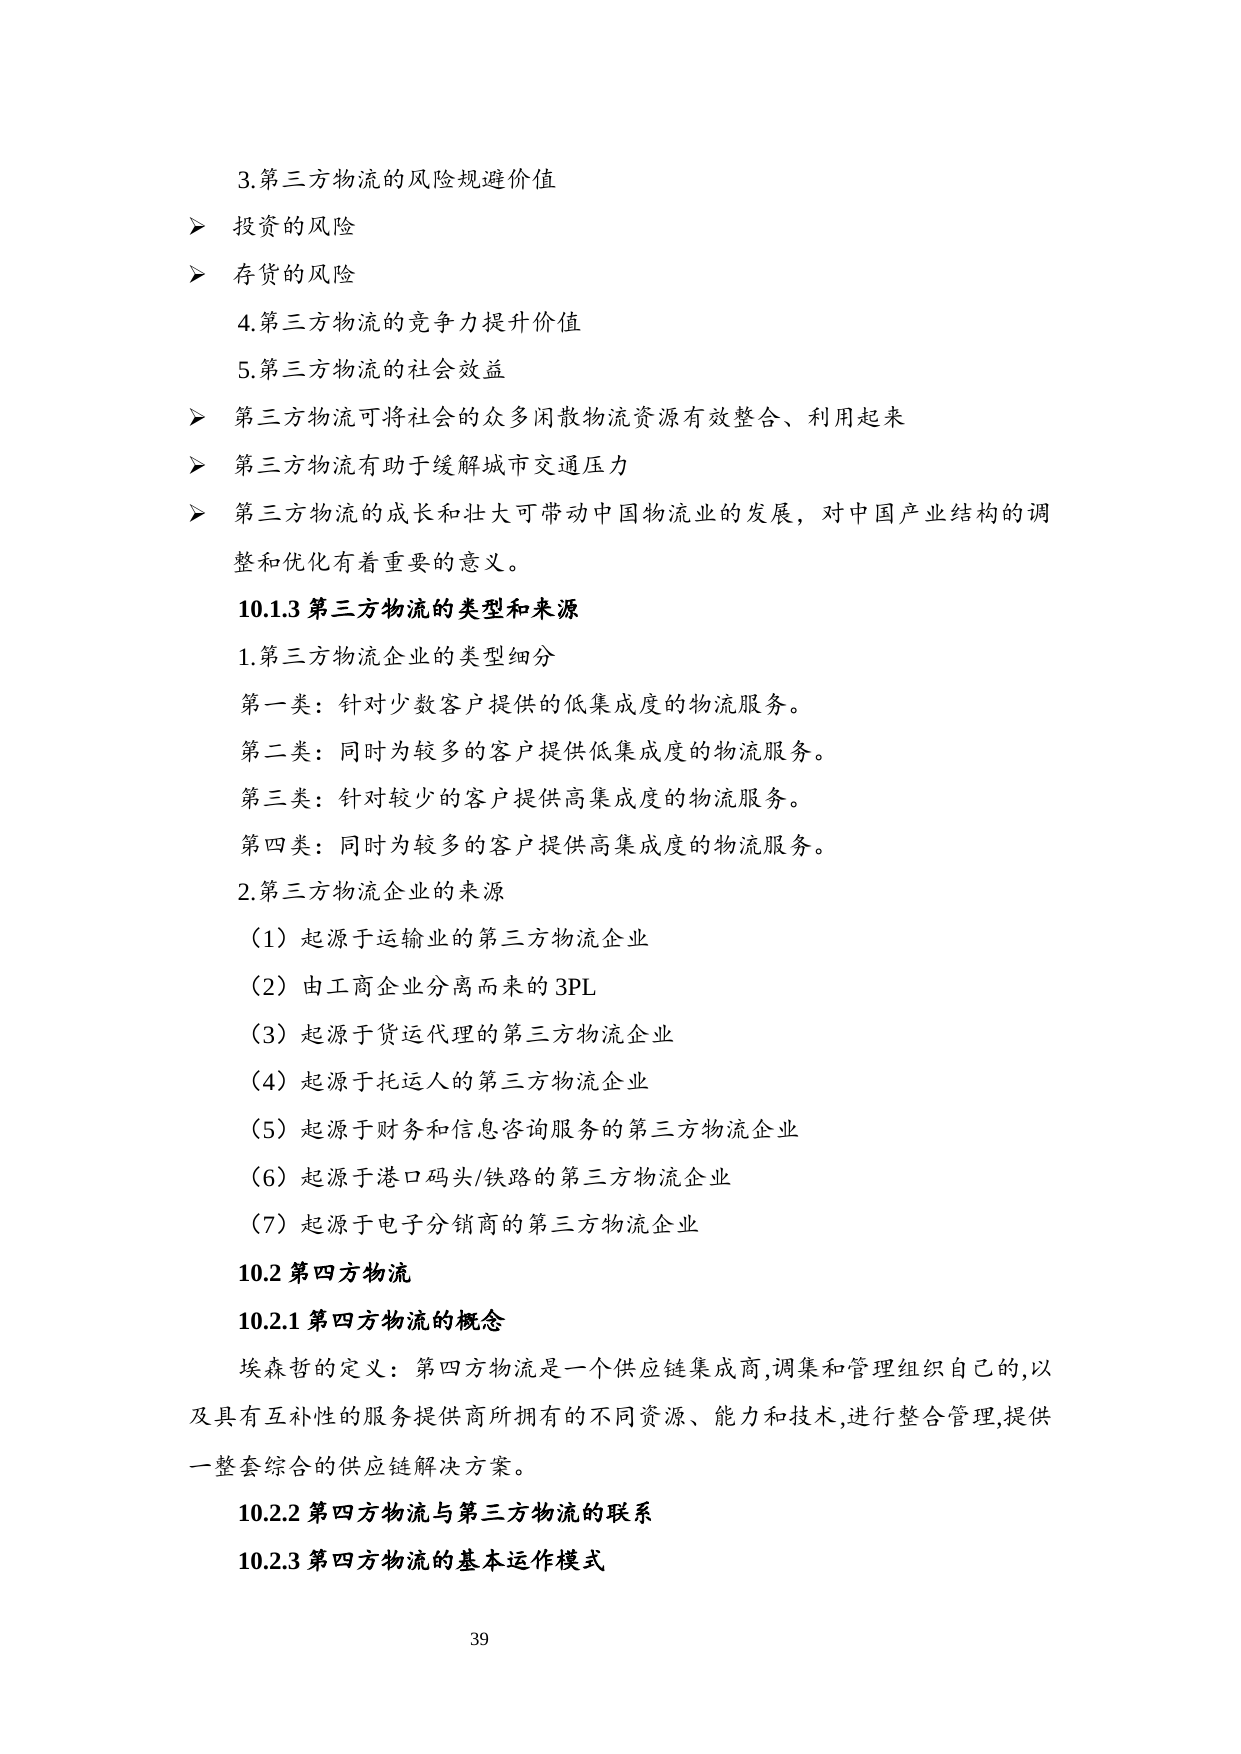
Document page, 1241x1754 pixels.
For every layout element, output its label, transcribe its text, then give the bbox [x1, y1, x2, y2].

list 存货的风险 [187, 257, 1053, 290]
list （2）由工商企业分离而来的3PL [187, 969, 1053, 1002]
list （4）起源于托运人的第三方物流企业 [187, 1065, 1053, 1097]
list （6）起源于港口码头/铁路的第三方物流企业 [187, 1160, 1053, 1193]
list （1）起源于运输业的第三方物流企业 [187, 922, 1053, 954]
list 10.1.3第三方物流的类型和来源 [187, 591, 1053, 624]
list 投资的风险 [187, 210, 1053, 242]
list 4.第三方物流的竞争力提升价值 [187, 305, 1053, 338]
list 1.第三方物流企业的类型细分 [187, 639, 1053, 672]
list 2.第三方物流企业的来源 [187, 874, 1053, 906]
list 第二类：同时为较多的客户提供低集成度的物流服务。 [187, 734, 1053, 766]
list 10.2第四方物流 [187, 1256, 1053, 1288]
list 第三方物流的成长和壮大可带动中国物流业的发展，对中国产业结构的调整和优化有着重要的意义。 [187, 496, 1053, 577]
list 第三方物流可将社会的众多闲散物流资源有效整合、利用起来 [187, 401, 1053, 433]
list 埃森哲的定义：第四方物流是一个供应链集成商,调集和管理组织自己的,以及具有互补性的服务提供商所拥有的不同资源、能力和技术,进行整合管理,提供一整套综合的供应链解决方案。 [187, 1351, 1053, 1481]
list 3.第三方物流的风险规避价值 [187, 162, 1053, 194]
list 第三方物流有助于缓解城市交通压力 [187, 448, 1053, 481]
list 10.2.2第四方物流与第三方物流的联系 [187, 1495, 1053, 1528]
list 10.2.1第四方物流的概念 [187, 1303, 1053, 1336]
list 第四类：同时为较多的客户提供高集成度的物流服务。 [187, 827, 1053, 860]
list 10.2.3第四方物流的基本运作模式 [187, 1543, 1053, 1576]
list （7）起源于电子分销商的第三方物流企业 [187, 1208, 1053, 1240]
list （3）起源于货运代理的第三方物流企业 [187, 1017, 1053, 1049]
list （5）起源于财务和信息咨询服务的第三方物流企业 [187, 1112, 1053, 1145]
list 5.第三方物流的社会效益 [187, 353, 1053, 385]
list 第三类：针对较少的客户提供高集成度的物流服务。 [187, 780, 1053, 813]
list 第一类：针对少数客户提供的低集成度的物流服务。 [187, 687, 1053, 719]
